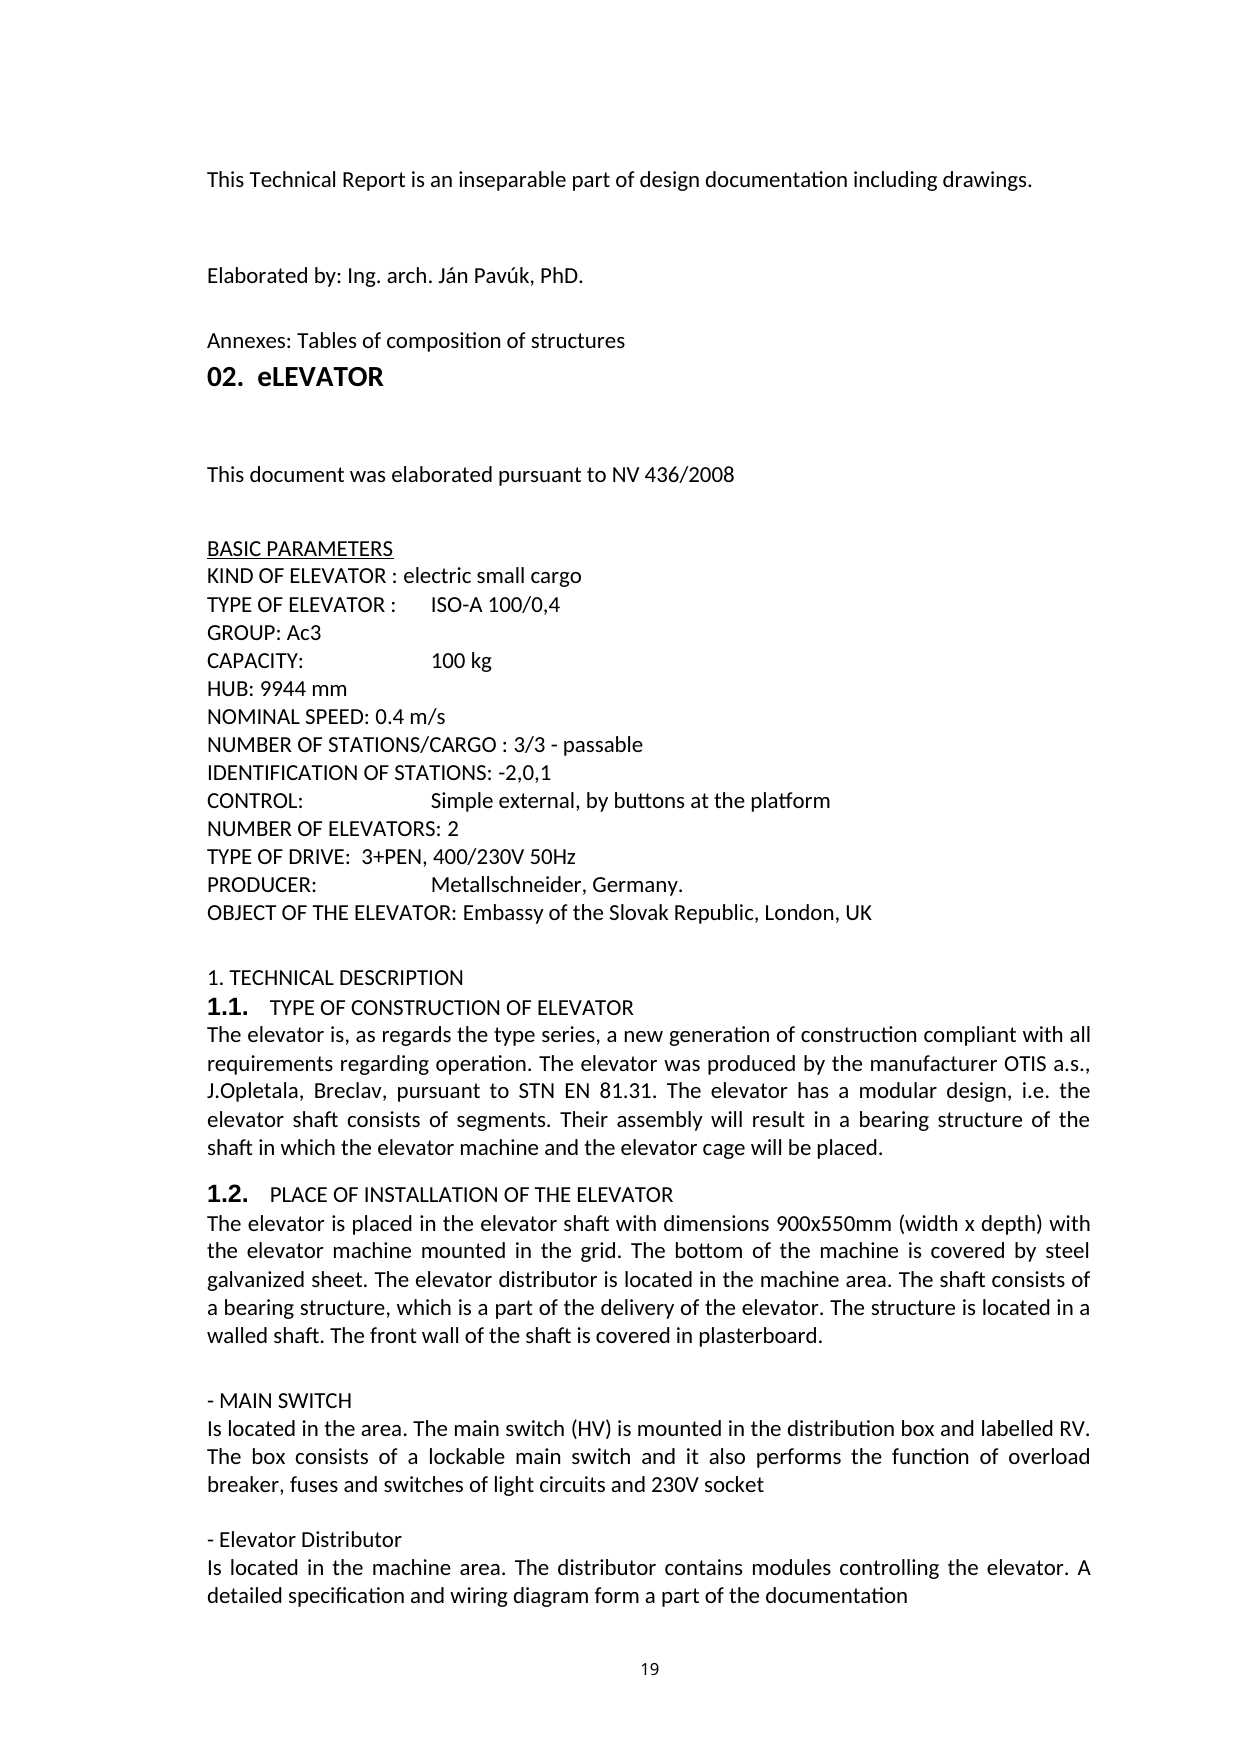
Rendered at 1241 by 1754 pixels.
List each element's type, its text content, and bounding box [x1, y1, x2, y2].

text OBJECT OF THE ELEVATOR: Embassy of the Slovak Republic, London, UK [207, 898, 1092, 926]
text CONTROL: Simple external, by buttons at the platform [207, 786, 1092, 814]
text 02. eLEVATOR [207, 358, 1092, 394]
text This document was elaborated pursuant to NV 436/2008 [207, 460, 1092, 488]
text CAPACITY: 100 kg [207, 646, 1092, 674]
text NUMBER OF ELEVATORS: 2 [207, 814, 1092, 842]
text - MAIN SWITCH [207, 1386, 1092, 1414]
text Annexes: Tables of composition of structures [207, 326, 1092, 354]
list TYPE OF CONSTRUCTION OF ELEVATOR [207, 991, 1092, 1021]
text KIND OF ELEVATOR : electric small cargo [207, 562, 1092, 590]
text NOMINAL SPEED: 0.4 m/s [207, 702, 1092, 730]
text - Elevator Distributor [207, 1525, 1092, 1553]
text BASIC PARAMETERS [207, 534, 1092, 562]
text IDENTIFICATION OF STATIONS: -2,0,1 [207, 758, 1092, 786]
text The elevator is, as regards the type series, a new generation of construction compliant with all requirements regarding operation. The elevator was produced by the manufacturer OTIS a.s., J.Opletala, Breclav, pursuant to STN EN 81.31. The elevator has a modular design, i.e. the elevator shaft consists of segments. Their assembly will result in a bearing structure of the shaft in which the elevator machine and the elevator cage will be placed. [207, 1021, 1092, 1161]
text GROUP: Ac3 [207, 618, 1092, 646]
text HUB: 9944 mm [207, 674, 1092, 702]
text The elevator is placed in the elevator shaft with dimensions 900x550mm (width x depth) with the elevator machine mounted in the grid. The bottom of the machine is covered by steel galvanized sheet. The elevator distributor is located in the machine area. The shaft consists of a bearing structure, which is a part of the delivery of the elevator. The structure is located in a walled shaft. The front wall of the shaft is covered in plasterboard. [207, 1209, 1092, 1349]
text 1. TECHNICAL DESCRIPTION [207, 963, 1092, 991]
text Is located in the area. The main switch (HV) is mounted in the distribution box and labelled RV. The box consists of a lockable main switch and it also performs the function of overload breaker, fuses and switches of light circuits and 230V socket [207, 1414, 1092, 1498]
text This Technical Report is an inseparable part of design documentation including drawings. [207, 165, 1092, 193]
text TYPE OF ELEVATOR : ISO-A 100/0,4 [207, 590, 1092, 618]
text TYPE OF DRIVE: 3+PEN, 400/230V 50Hz PRODUCER: Metallschneider, Germany. [207, 842, 1092, 898]
text Is located in the machine area. The distributor contains modules controlling the elevator. A detailed specification and wiring diagram form a part of the documentation [207, 1553, 1092, 1609]
list PLACE OF INSTALLATION OF THE ELEVATOR [207, 1179, 1092, 1209]
text Elaborated by: Ing. arch. Ján Pavúk, PhD. [207, 262, 1092, 290]
text NUMBER OF STATIONS/CARGO : 3/3 - passable [207, 730, 1092, 758]
